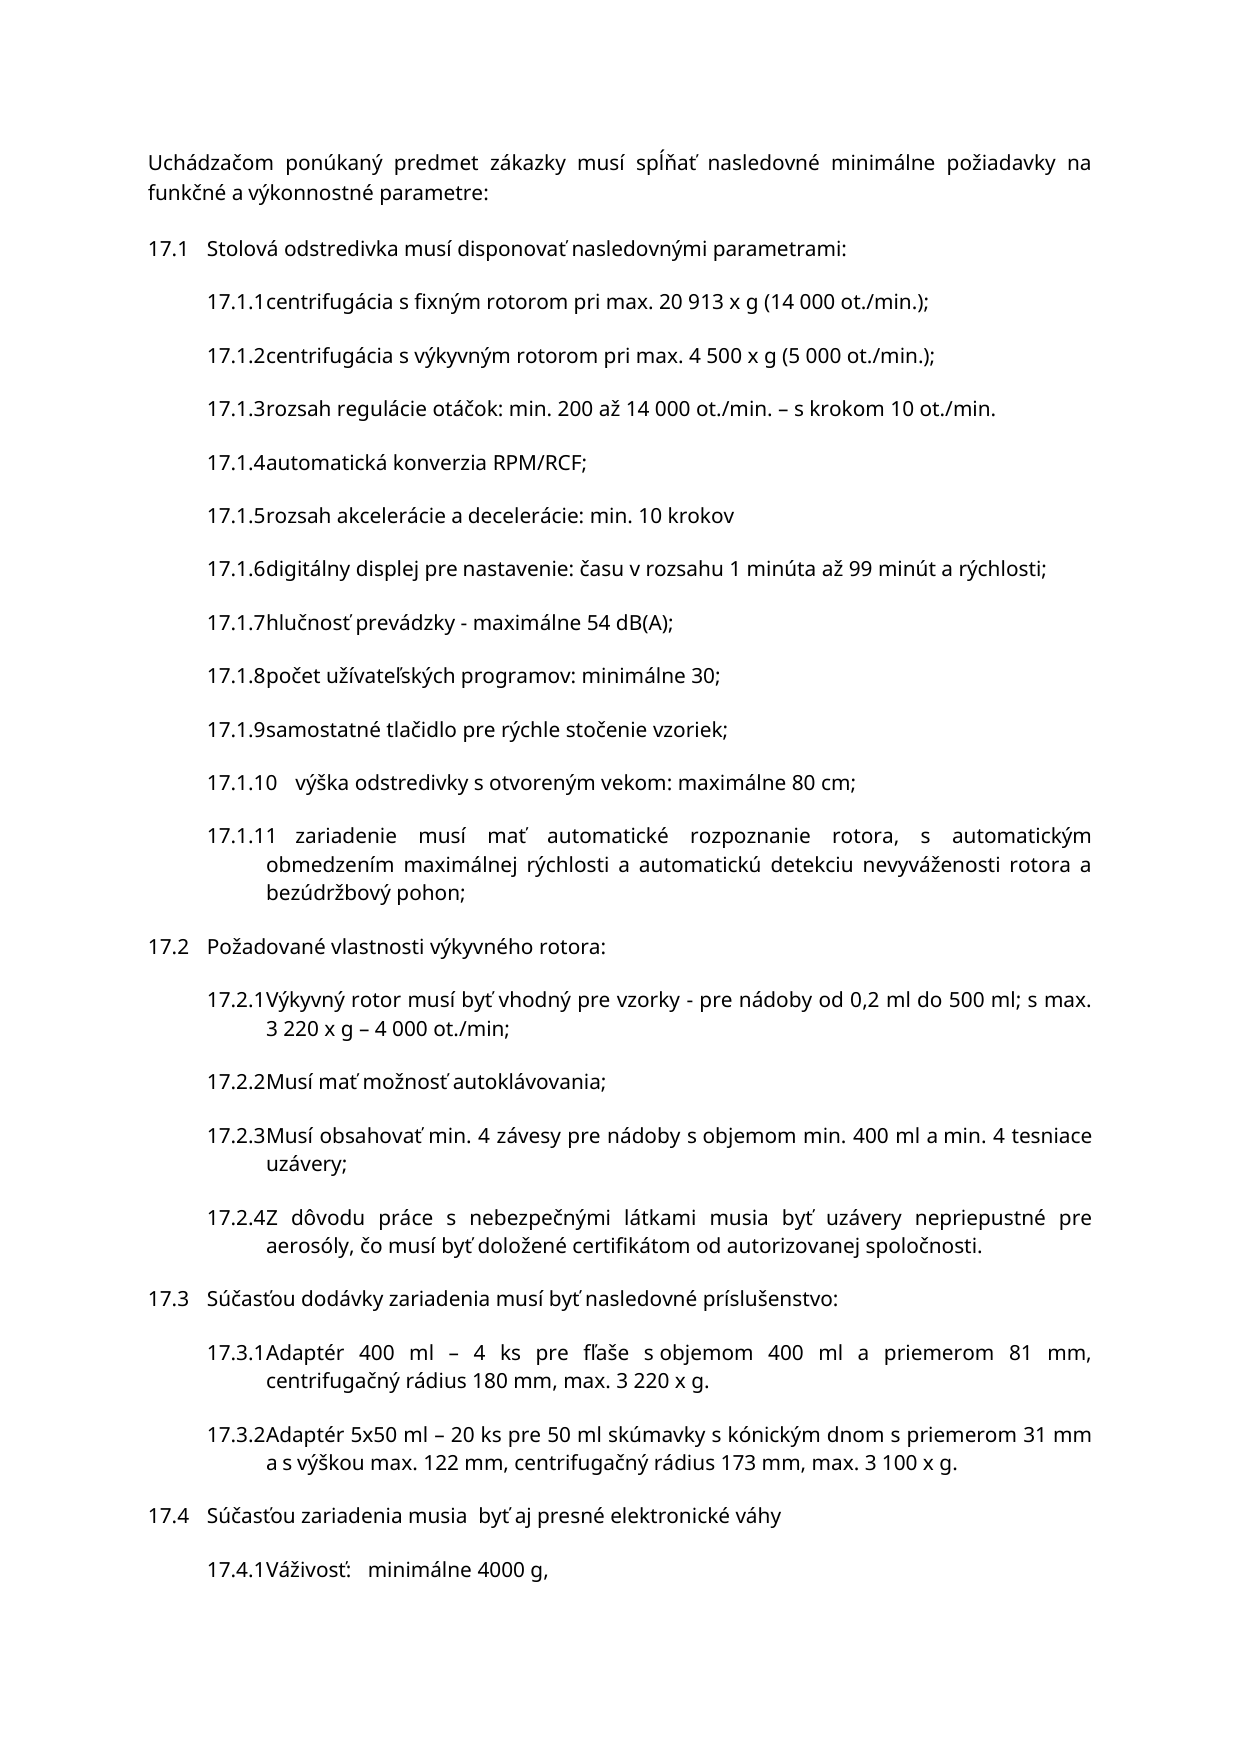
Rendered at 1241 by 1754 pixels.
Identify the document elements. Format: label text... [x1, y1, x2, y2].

list Výkyvný rotor musí byť vhodný pre vzorky - pre nádoby od 0,2 ml do 500 ml; s max. 3 220 x g – 4 000 ot./min; [207, 985, 1093, 1042]
list Stolová odstredivka musí disponovať nasledovnými parametrami: [148, 234, 1093, 262]
list zariadenie musí mať automatické rozpoznanie rotora, s automatickým obmedzením maximálnej rýchlosti a automatickú detekciu nevyváženosti rotora a bezúdržbový pohon; [207, 822, 1093, 907]
text Uchádzačom ponúkaný predmet zákazky musí spĺňať nasledovné minimálne požiadavky na funkčné a výkonnostné parametre: [148, 148, 1093, 207]
list rozsah regulácie otáčok: min. 200 až 14 000 ot./min. – s krokom 10 ot./min. [207, 394, 1093, 423]
list Súčasťou zariadenia musia byť aj presné elektronické váhy [148, 1502, 1093, 1530]
list Požadované vlastnosti výkyvného rotora: [148, 932, 1093, 960]
list centrifugácia s fixným rotorom pri max. 20 913 x g (14 000 ot./min.); [207, 287, 1093, 316]
list Z dôvodu práce s nebezpečnými látkami musia byť uzávery nepriepustné pre aerosóly, čo musí byť doložené certifikátom od autorizovanej spoločnosti. [207, 1203, 1093, 1259]
list výška odstredivky s otvoreným vekom: maximálne 80 cm; [207, 768, 1093, 797]
list digitálny displej pre nastavenie: času v rozsahu 1 minúta až 99 minút a rýchlosti; [207, 554, 1093, 583]
list Musí obsahovať min. 4 závesy pre nádoby s objemom min. 400 ml a min. 4 tesniace uzávery; [207, 1121, 1093, 1178]
list počet užívateľských programov: minimálne 30; [207, 661, 1093, 690]
list rozsah akcelerácie a decelerácie: min. 10 krokov [207, 501, 1093, 529]
list samostatné tlačidlo pre rýchle stočenie vzoriek; [207, 715, 1093, 743]
list Adaptér 5x50 ml – 20 ks pre 50 ml skúmavky s kónickým dnom s priemerom 31 mm a s výškou max. 122 mm, centrifugačný rádius 173 mm, max. 3 100 x g. [207, 1420, 1093, 1477]
list Musí mať možnosť autoklávovania; [207, 1067, 1093, 1096]
list Súčasťou dodávky zariadenia musí byť nasledovné príslušenstvo: [148, 1284, 1093, 1313]
list hlučnosť prevádzky - maximálne 54 dB(A); [207, 608, 1093, 636]
list Váživosť: minimálne 4000 g, [207, 1555, 1093, 1583]
list centrifugácia s výkyvným rotorom pri max. 4 500 x g (5 000 ot./min.); [207, 341, 1093, 369]
list automatická konverzia RPM/RCF; [207, 448, 1093, 476]
list Adaptér 400 ml – 4 ks pre fľaše s objemom 400 ml a priemerom 81 mm, centrifugačný rádius 180 mm, max. 3 220 x g. [207, 1338, 1093, 1395]
